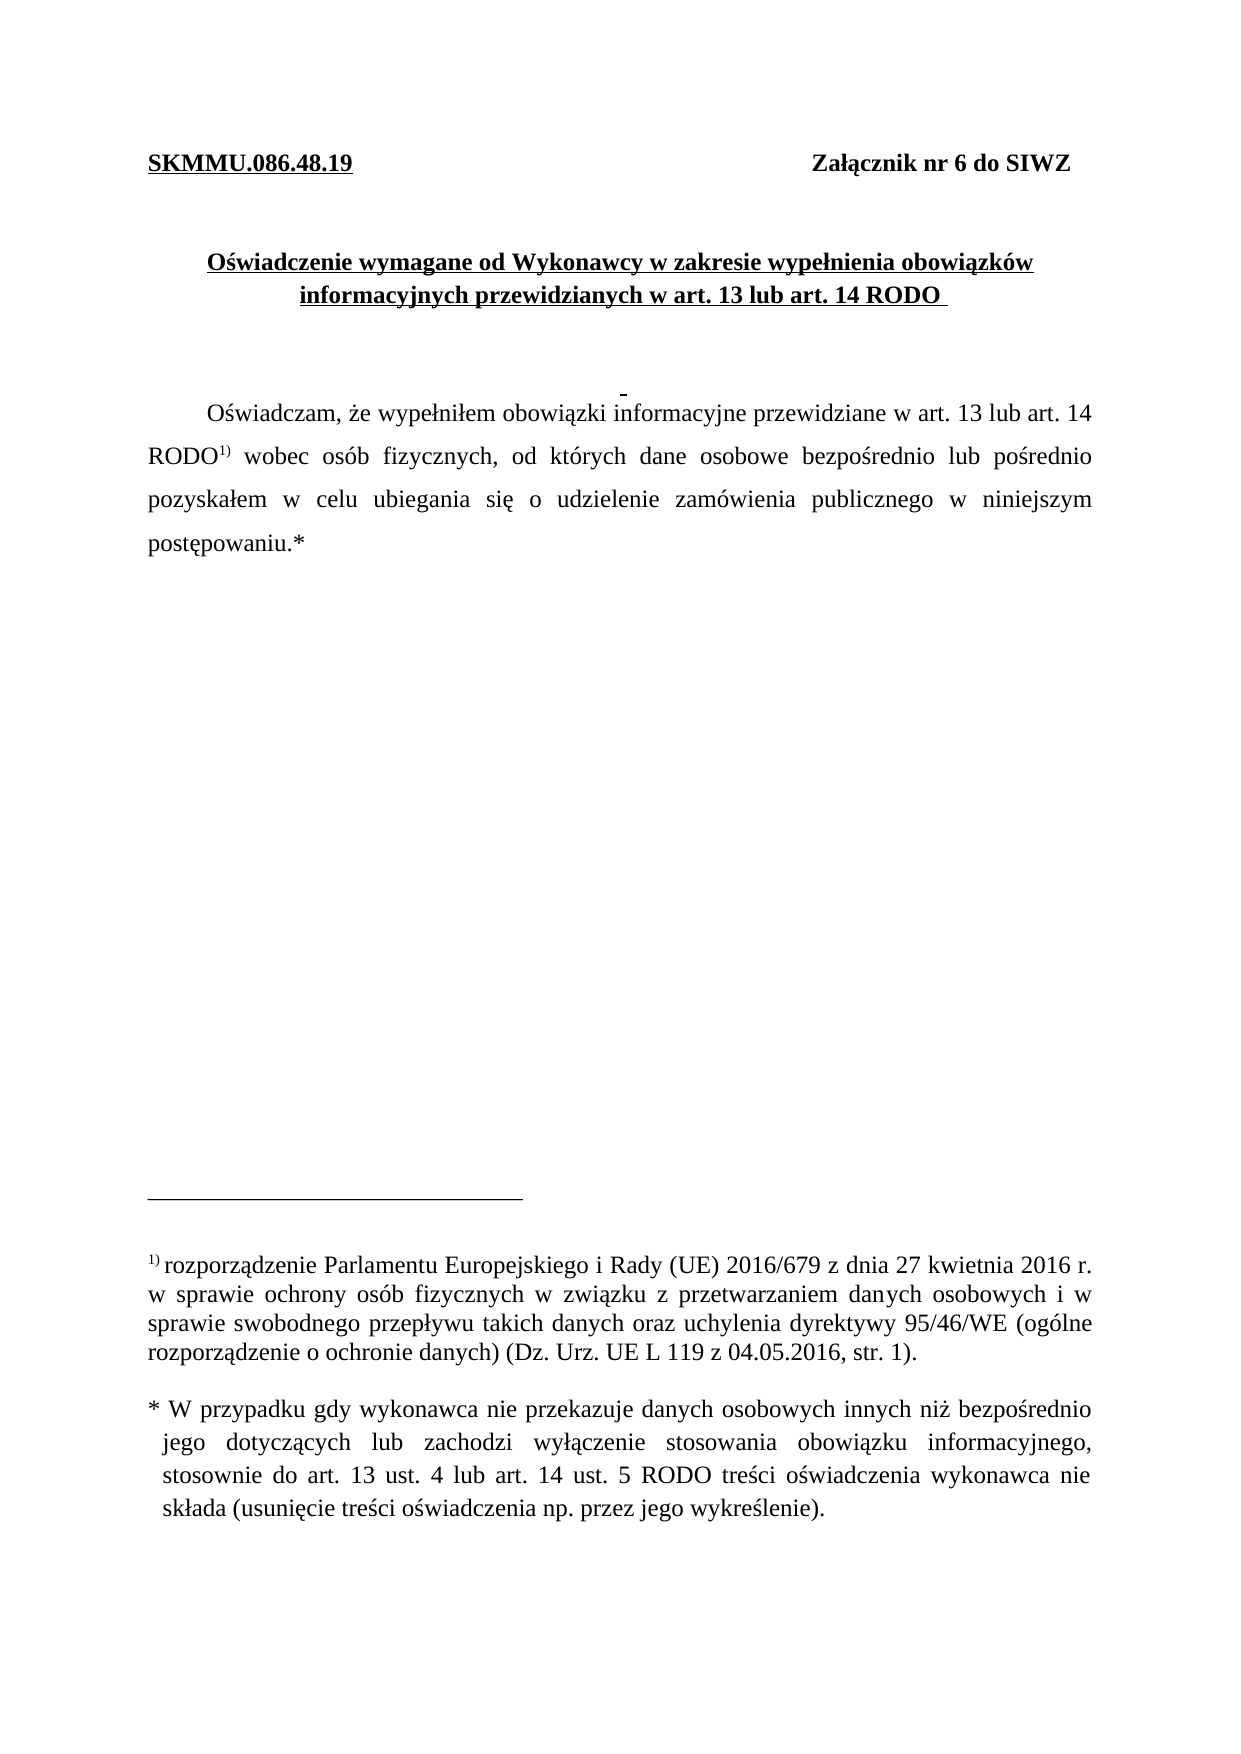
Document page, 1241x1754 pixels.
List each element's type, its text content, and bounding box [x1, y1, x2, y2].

text 1) rozporządzenie Parlamentu Europejskiego i Rady (UE) 2016/679 z dnia 27 kwietnia 2016 r. w sprawie ochrony osób fizycznych w związku z przetwarzaniem danych osobowych i w sprawie swobodnego przepływu takich danych oraz uchylenia dyrektywy 95/46/WE (ogólne rozporządzenie o ochronie danych) (Dz. Urz. UE L 119 z 04.05.2016, str. 1). [148, 1251, 1093, 1366]
text ______________________________ [148, 1174, 1093, 1203]
text Oświadczenie wymagane od Wykonawcy w zakresie wypełnienia obowiązków informacyjnych przewidzianych w art. 13 lub art. 14 RODO [148, 247, 1093, 308]
text * W przypadku gdy wykonawca nie przekazuje danych osobowych innych niż bezpośrednio jego dotyczących lub zachodzi wyłączenie stosowania obowiązku informacyjnego, stosownie do art. 13 ust. 4 lub art. 14 ust. 5 RODO treści oświadczenia wykonawca nie składa (usunięcie treści oświadczenia np. przez jego wykreślenie). [148, 1394, 1093, 1522]
text SKMMU.086.48.19 Załącznik nr 6 do SIWZ [148, 148, 1093, 176]
text Oświadczam, że wypełniłem obowiązki informacyjne przewidziane w art. 13 lub art. 14 RODO1) wobec osób fizycznych, od których dane osobowe bezpośrednio lub pośrednio pozyskałem w celu ubiegania się o udzielenie zamówienia publicznego w niniejszym postępowaniu.* [148, 398, 1093, 556]
